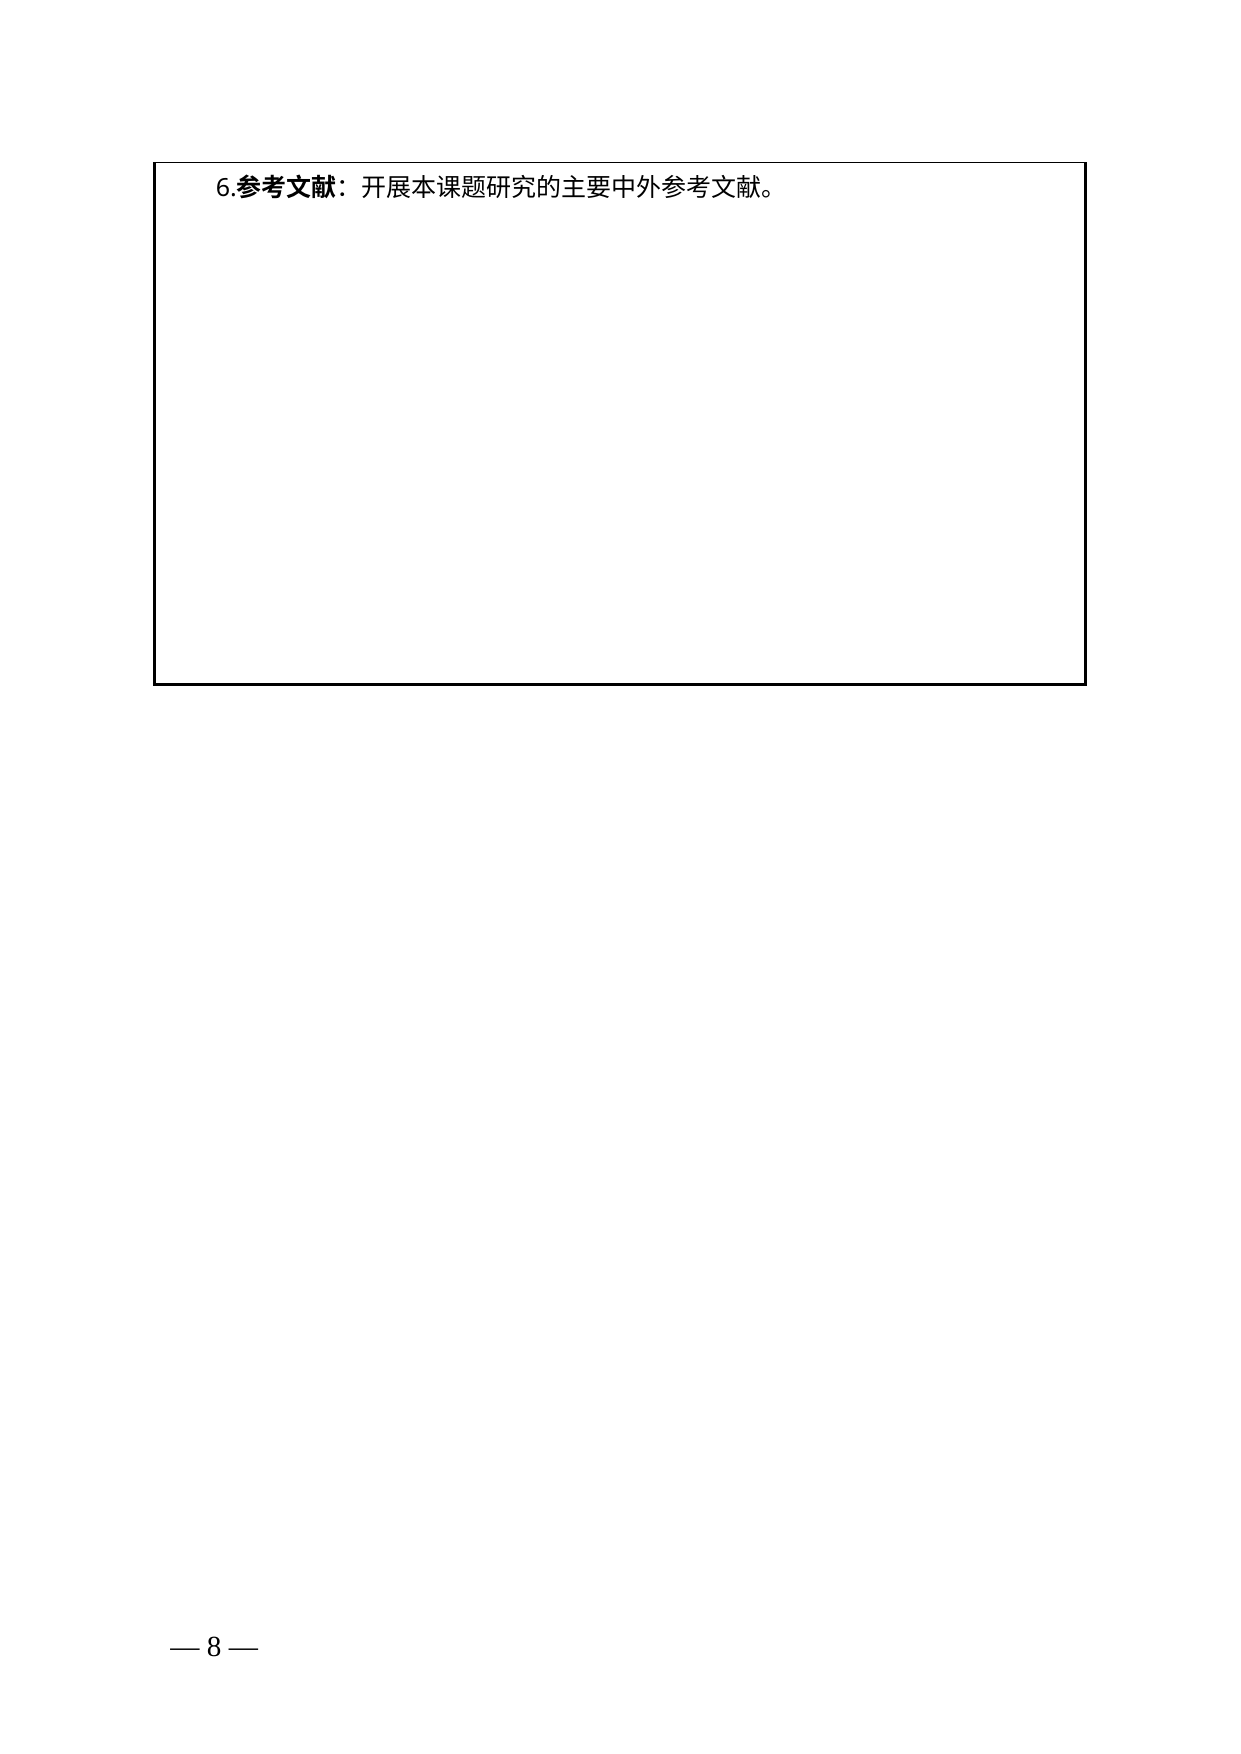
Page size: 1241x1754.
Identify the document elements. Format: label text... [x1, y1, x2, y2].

table_cell 6.参考文献：开展本课题研究的主要中外参考文献。 [156, 163, 1084, 683]
